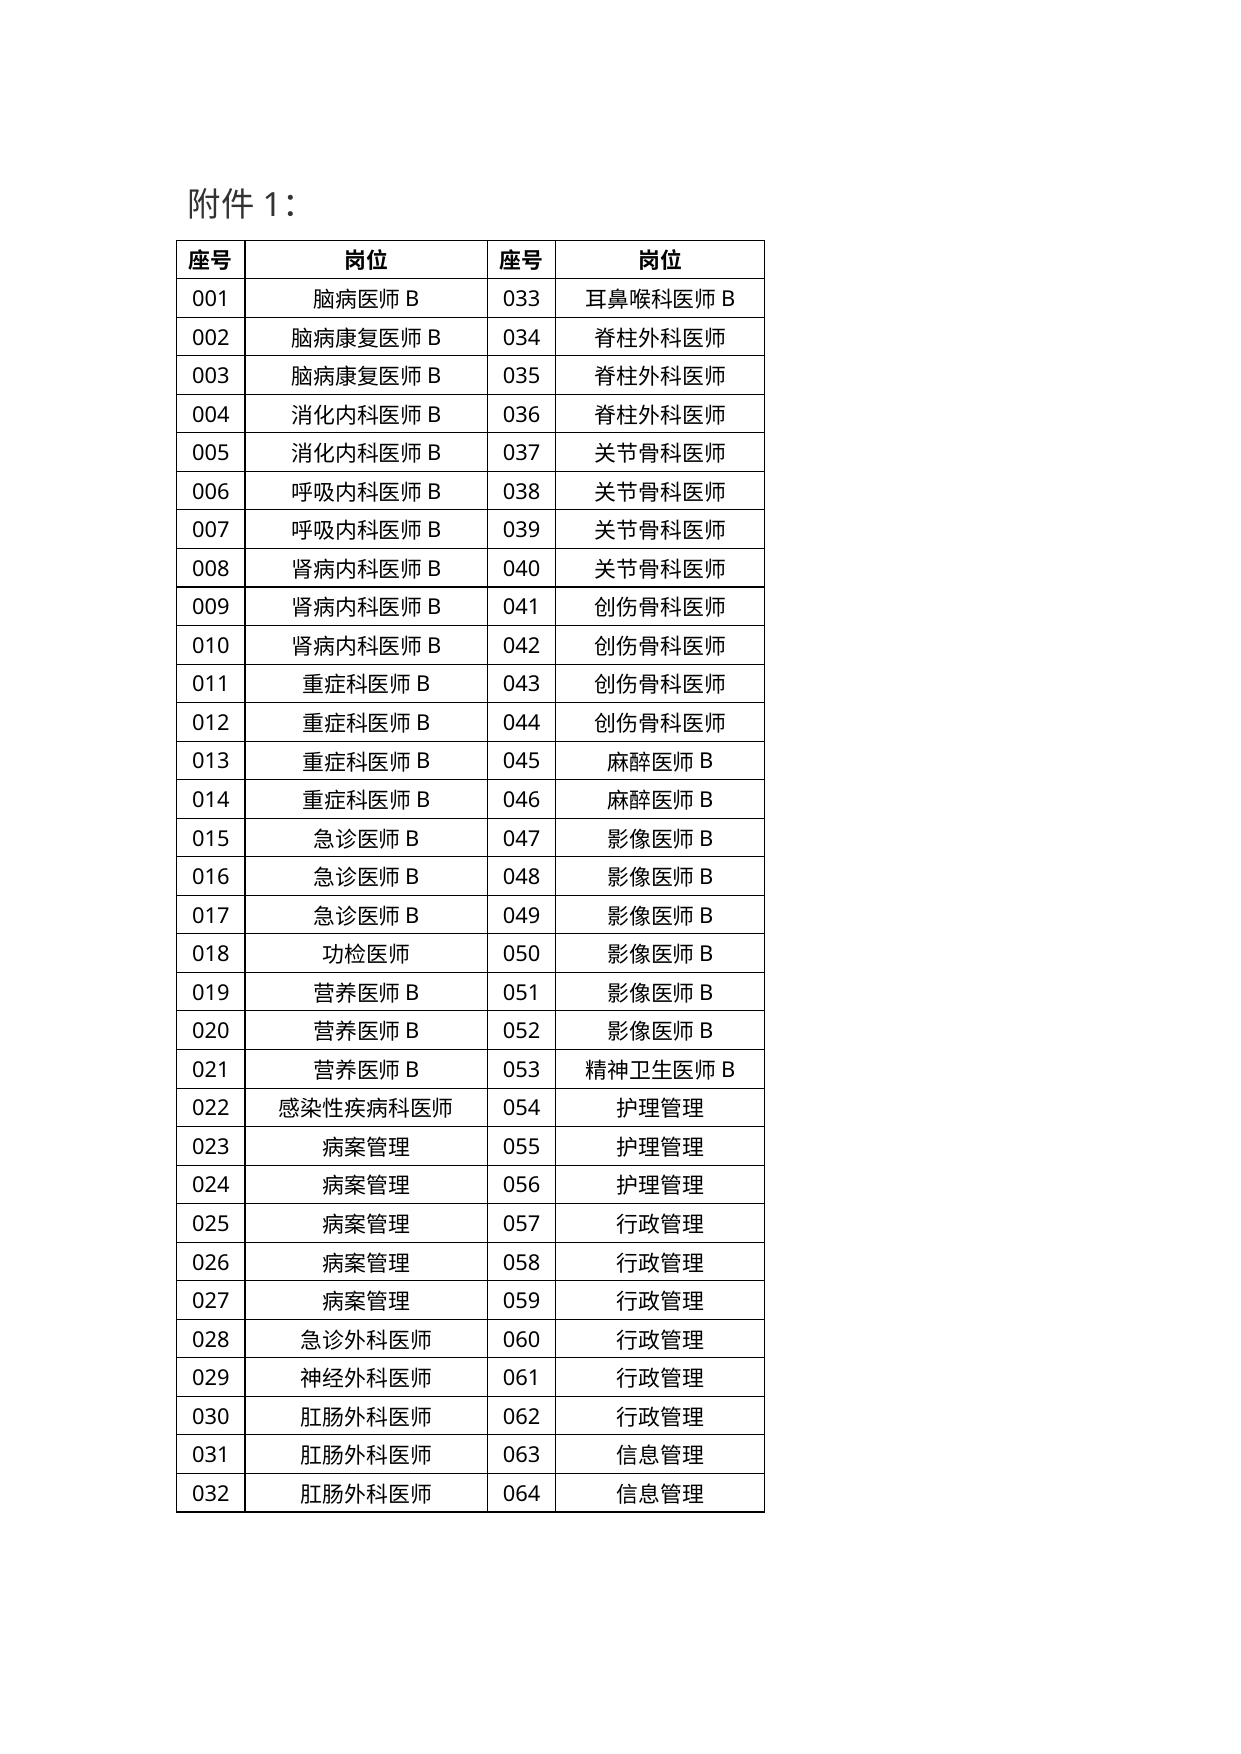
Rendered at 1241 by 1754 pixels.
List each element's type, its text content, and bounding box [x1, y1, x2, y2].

table_header 座号 [177, 241, 244, 278]
table_cell 020 [177, 1011, 244, 1049]
table_cell 关节骨科医师 [556, 549, 764, 586]
table_cell 039 [488, 510, 555, 548]
table_cell 003 [177, 356, 244, 394]
table_cell 017 [177, 896, 244, 933]
table_cell 脑病康复医师B [246, 318, 487, 355]
table_cell 创伤骨科医师 [556, 588, 764, 625]
table_cell 014 [177, 780, 244, 818]
table_cell 028 [177, 1320, 244, 1357]
table_cell 关节骨科医师 [556, 433, 764, 471]
table_cell 影像医师B [556, 1011, 764, 1049]
table_cell 060 [488, 1320, 555, 1357]
table_cell 病案管理 [246, 1127, 487, 1164]
table_cell 创伤骨科医师 [556, 626, 764, 663]
table_cell 010 [177, 626, 244, 663]
table_cell 肛肠外科医师 [246, 1474, 487, 1511]
table_cell 047 [488, 819, 555, 856]
table_cell 025 [177, 1204, 244, 1242]
table_cell 008 [177, 549, 244, 586]
table_cell 052 [488, 1011, 555, 1049]
table_cell 护理管理 [556, 1166, 764, 1203]
table_cell 影像医师B [556, 896, 764, 933]
table_cell 031 [177, 1435, 244, 1473]
table_cell 病案管理 [246, 1204, 487, 1242]
table_cell 呼吸内科医师B [246, 472, 487, 509]
table_cell 信息管理 [556, 1435, 764, 1473]
table_cell 032 [177, 1474, 244, 1511]
table_cell 056 [488, 1166, 555, 1203]
table_cell 053 [488, 1050, 555, 1087]
table_cell 009 [177, 588, 244, 625]
table_cell 040 [488, 549, 555, 586]
table_cell 关节骨科医师 [556, 510, 764, 548]
table_cell 重症科医师B [246, 665, 487, 702]
table_cell 054 [488, 1089, 555, 1126]
table_cell 营养医师B [246, 973, 487, 1010]
table_cell 创伤骨科医师 [556, 665, 764, 702]
table_cell 功检医师 [246, 934, 487, 972]
table_cell 脑病康复医师B [246, 356, 487, 394]
table_cell 037 [488, 433, 555, 471]
table_cell 行政管理 [556, 1320, 764, 1357]
table_cell 急诊医师B [246, 896, 487, 933]
table_cell 影像医师B [556, 819, 764, 856]
table_cell 信息管理 [556, 1474, 764, 1511]
table_cell 脑病医师B [246, 279, 487, 317]
table_cell 急诊医师B [246, 857, 487, 895]
table_cell 消化内科医师B [246, 433, 487, 471]
table_cell 048 [488, 857, 555, 895]
table_cell 030 [177, 1397, 244, 1434]
table_cell 044 [488, 703, 555, 741]
table_cell 病案管理 [246, 1166, 487, 1203]
table_cell 049 [488, 896, 555, 933]
table_cell 051 [488, 973, 555, 1010]
table_header 岗位 [556, 241, 764, 278]
table_cell 肛肠外科医师 [246, 1435, 487, 1473]
table_cell 脊柱外科医师 [556, 318, 764, 355]
table_cell 营养医师B [246, 1011, 487, 1049]
table_cell 影像医师B [556, 934, 764, 972]
table_cell 057 [488, 1204, 555, 1242]
table_cell 063 [488, 1435, 555, 1473]
table_cell 005 [177, 433, 244, 471]
table_cell 关节骨科医师 [556, 472, 764, 509]
table_cell 精神卫生医师B [556, 1050, 764, 1087]
table_cell 036 [488, 395, 555, 432]
table_cell 耳鼻喉科医师B [556, 279, 764, 317]
table_cell 行政管理 [556, 1204, 764, 1242]
table_cell 肛肠外科医师 [246, 1397, 487, 1434]
table_cell 011 [177, 665, 244, 702]
table_cell 004 [177, 395, 244, 432]
table_cell 021 [177, 1050, 244, 1087]
table_cell 肾病内科医师B [246, 588, 487, 625]
table_cell 肾病内科医师B [246, 549, 487, 586]
table_cell 病案管理 [246, 1281, 487, 1319]
table_cell 麻醉医师B [556, 780, 764, 818]
table_cell 027 [177, 1281, 244, 1319]
table_cell 062 [488, 1397, 555, 1434]
table_cell 019 [177, 973, 244, 1010]
table_cell 护理管理 [556, 1127, 764, 1164]
table_cell 006 [177, 472, 244, 509]
table_cell 007 [177, 510, 244, 548]
table_cell 041 [488, 588, 555, 625]
table_cell 058 [488, 1243, 555, 1280]
table_cell 012 [177, 703, 244, 741]
table_cell 感染性疾病科医师 [246, 1089, 487, 1126]
text 附件1： [187, 164, 1053, 239]
table_cell 055 [488, 1127, 555, 1164]
table_cell 024 [177, 1166, 244, 1203]
table_cell 重症科医师B [246, 780, 487, 818]
table_cell 029 [177, 1358, 244, 1396]
table_cell 018 [177, 934, 244, 972]
table_cell 肾病内科医师B [246, 626, 487, 663]
table_cell 034 [488, 318, 555, 355]
table_header 岗位 [246, 241, 487, 278]
table_cell 行政管理 [556, 1397, 764, 1434]
table_cell 023 [177, 1127, 244, 1164]
table_header 座号 [488, 241, 555, 278]
table_cell 影像医师B [556, 973, 764, 1010]
table_cell 重症科医师B [246, 703, 487, 741]
table_cell 消化内科医师B [246, 395, 487, 432]
table_cell 033 [488, 279, 555, 317]
table_cell 麻醉医师B [556, 742, 764, 779]
table_cell 013 [177, 742, 244, 779]
table_cell 061 [488, 1358, 555, 1396]
table_cell 脊柱外科医师 [556, 395, 764, 432]
table_cell 046 [488, 780, 555, 818]
table_cell 行政管理 [556, 1358, 764, 1396]
table_cell 022 [177, 1089, 244, 1126]
table_cell 创伤骨科医师 [556, 703, 764, 741]
table_cell 035 [488, 356, 555, 394]
table_cell 行政管理 [556, 1281, 764, 1319]
table_cell 050 [488, 934, 555, 972]
table_cell 045 [488, 742, 555, 779]
table_cell 脊柱外科医师 [556, 356, 764, 394]
table_cell 急诊外科医师 [246, 1320, 487, 1357]
table_cell 002 [177, 318, 244, 355]
table_cell 043 [488, 665, 555, 702]
table_cell 015 [177, 819, 244, 856]
table_cell 026 [177, 1243, 244, 1280]
table_cell 病案管理 [246, 1243, 487, 1280]
table_cell 呼吸内科医师B [246, 510, 487, 548]
table_cell 行政管理 [556, 1243, 764, 1280]
table_cell 急诊医师B [246, 819, 487, 856]
table_cell 016 [177, 857, 244, 895]
table_cell 038 [488, 472, 555, 509]
table_cell 059 [488, 1281, 555, 1319]
table_cell 001 [177, 279, 244, 317]
table_cell 营养医师B [246, 1050, 487, 1087]
table_cell 重症科医师B [246, 742, 487, 779]
table_cell 护理管理 [556, 1089, 764, 1126]
table_cell 影像医师B [556, 857, 764, 895]
table_cell 神经外科医师 [246, 1358, 487, 1396]
table_cell 064 [488, 1474, 555, 1511]
table_cell 042 [488, 626, 555, 663]
